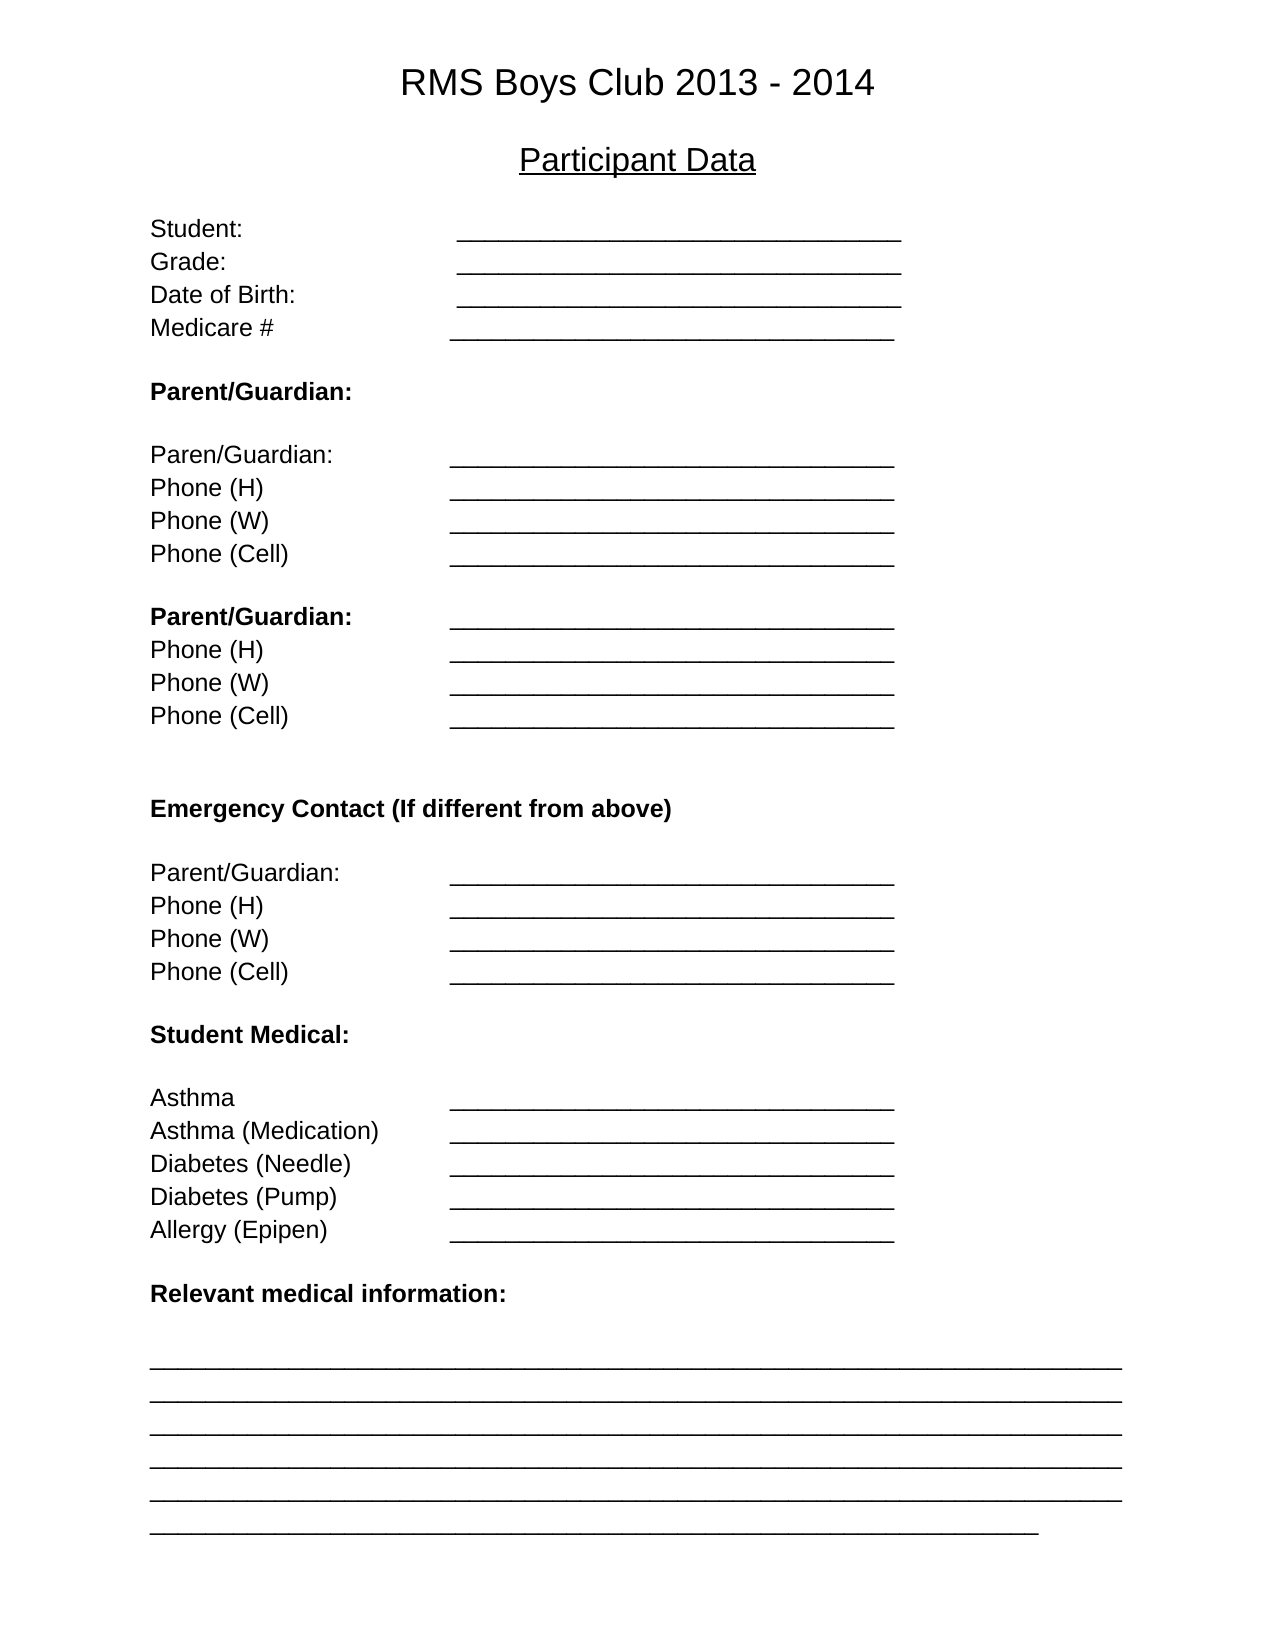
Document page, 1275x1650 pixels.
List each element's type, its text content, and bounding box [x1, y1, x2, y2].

text Relevant medical information: [150, 1278, 1125, 1307]
text Participant Data [150, 140, 1125, 178]
text Allergy (Epipen) ________________________________ [150, 1215, 1125, 1244]
text Phone (H) ________________________________ [150, 891, 1125, 919]
text Phone (Cell) ________________________________ [150, 957, 1125, 986]
text Student: ________________________________ [150, 214, 1125, 243]
text Phone (W) ________________________________ [150, 506, 1125, 534]
text Phone (H) ________________________________ [150, 635, 1125, 664]
text Diabetes (Pump) ________________________________ [150, 1182, 1125, 1211]
text Phone (H) ________________________________ [150, 473, 1125, 501]
text Student Medical: [150, 1020, 1125, 1049]
text Asthma ________________________________ [150, 1083, 1125, 1112]
text Parent/Guardian: [150, 376, 1125, 405]
text ______________________________________________________________________________________________________________________________________________________________________________________________________________________________________________________________________________________________________________________________________________________________________________________________________________________________ [150, 1342, 1125, 1536]
text Diabetes (Needle) ________________________________ [150, 1149, 1125, 1178]
text Parent/Guardian: ________________________________ [150, 858, 1125, 886]
text Paren/Guardian: ________________________________ [150, 440, 1125, 468]
text Phone (W) ________________________________ [150, 924, 1125, 952]
text Emergency Contact (If different from above) [150, 794, 1125, 823]
text Asthma (Medication) ________________________________ [150, 1116, 1125, 1145]
text Phone (W) ________________________________ [150, 668, 1125, 697]
text RMS Boys Club 2013 - 2014 [150, 60, 1125, 103]
text Phone (Cell) ________________________________ [150, 539, 1125, 567]
text Parent/Guardian: ________________________________ [150, 602, 1125, 631]
text Grade: ________________________________ [150, 247, 1125, 276]
text Medicare # ________________________________ [150, 313, 1125, 342]
text Phone (Cell) ________________________________ [150, 701, 1125, 730]
text Date of Birth: ________________________________ [150, 280, 1125, 309]
